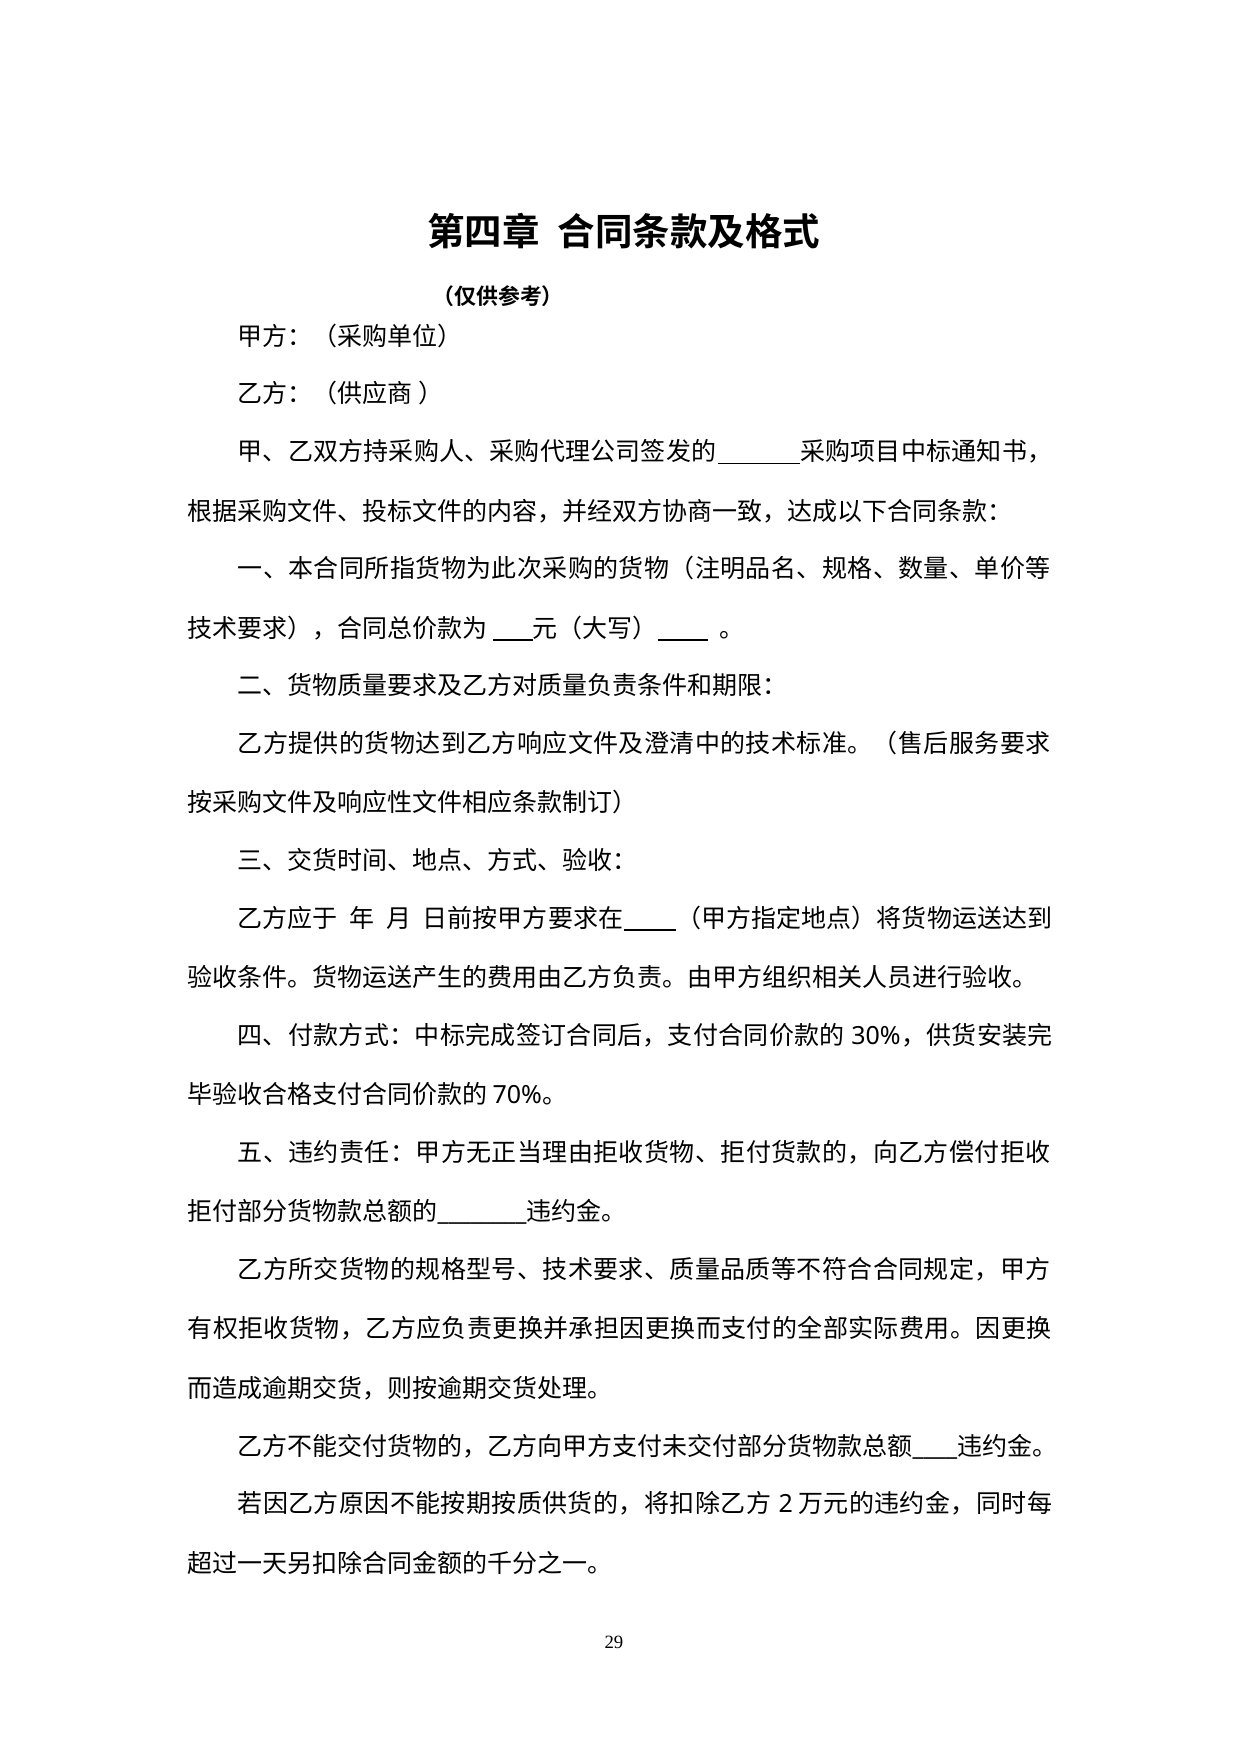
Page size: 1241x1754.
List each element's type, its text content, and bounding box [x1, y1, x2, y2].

title 合同条款及格式 [187, 189, 1059, 269]
text 五、违约责任：甲方无正当理由拒收货物、拒付货款的，向乙方偿付拒收拒付部分货物款总额的________违约金。 [187, 1131, 1053, 1230]
text 三、交货时间、地点、方式、验收： [187, 839, 1053, 878]
text 四、付款方式：中标完成签订合同后，支付合同价款的30%，供货安装完毕验收合格支付合同价款的70%。 [187, 1014, 1053, 1113]
text 乙方不能交付货物的，乙方向甲方支付未交付部分货物款总额____违约金。 [187, 1424, 1053, 1464]
text 甲、乙双方持采购人、采购代理公司签发的 采购项目中标通知书，根据采购文件、投标文件的内容，并经双方协商一致，达成以下合同条款： [187, 430, 1053, 529]
text 若因乙方原因不能按期按质供货的，将扣除乙方2万元的违约金，同时每超过一天另扣除合同金额的千分之一。 [187, 1482, 1053, 1581]
text 乙方所交货物的规格型号、技术要求、质量品质等不符合合同规定，甲方有权拒收货物，乙方应负责更换并承担因更换而支付的全部实际费用。因更换而造成逾期交货，则按逾期交货处理。 [187, 1248, 1053, 1406]
text 乙方应于 年 月 日前按甲方要求在 （甲方指定地点）将货物运送达到验收条件。货物运送产生的费用由乙方负责。由甲方组织相关人员进行验收。 [187, 897, 1053, 996]
text 二、货物质量要求及乙方对质量负责条件和期限： [187, 664, 1053, 704]
text 一、本合同所指货物为此次采购的货物（注明品名、规格、数量、单价等技术要求），合同总价款为 元（大写） 。 [187, 547, 1053, 646]
text 乙方：（供应商 ） [187, 372, 1053, 412]
text （仅供参考） [187, 275, 1053, 314]
text 乙方提供的货物达到乙方响应文件及澄清中的技术标准。（售后服务要求按采购文件及响应性文件相应条款制订） [187, 722, 1053, 821]
text 甲方：（采购单位） [187, 314, 1053, 354]
